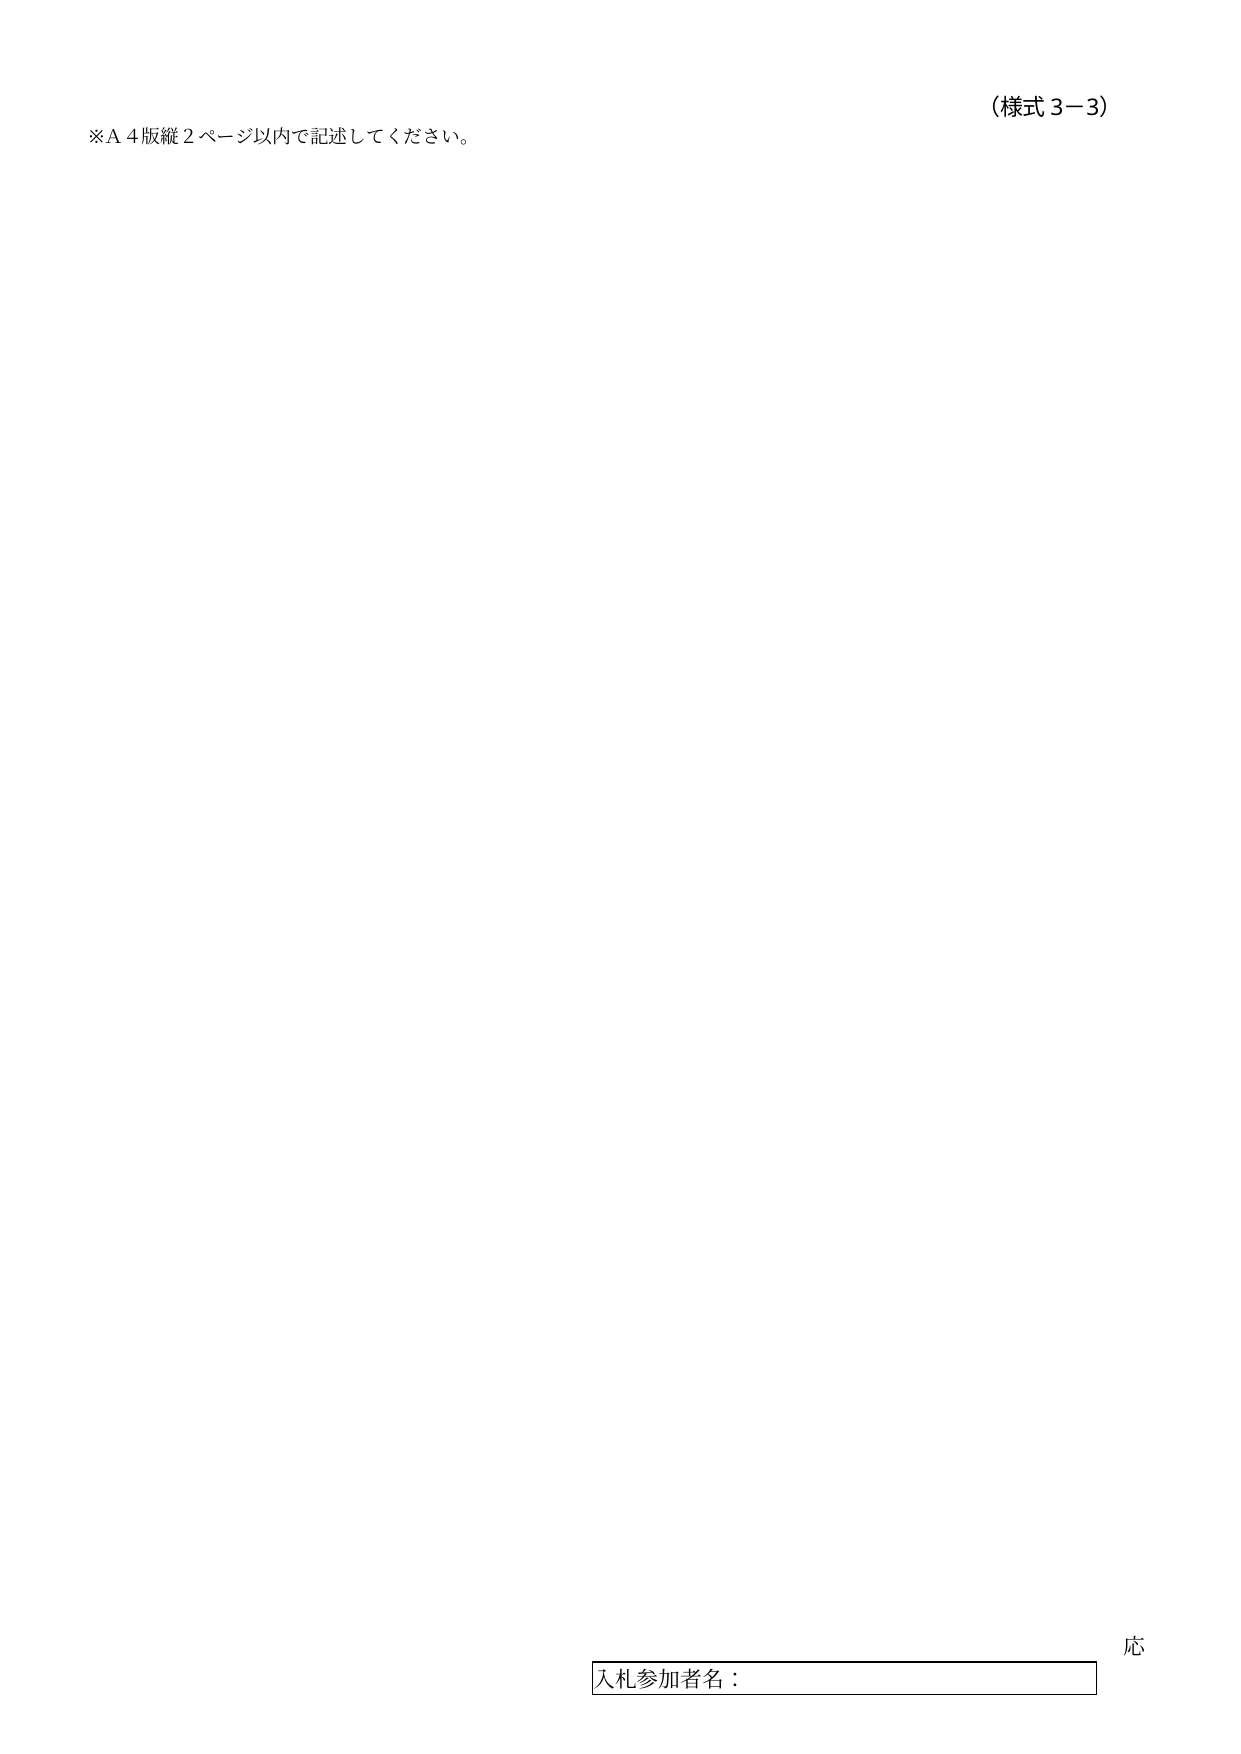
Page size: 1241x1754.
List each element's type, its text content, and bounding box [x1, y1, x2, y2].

text ※Ａ４版縦２ページ以内で記述してください。 [89, 122, 1122, 149]
